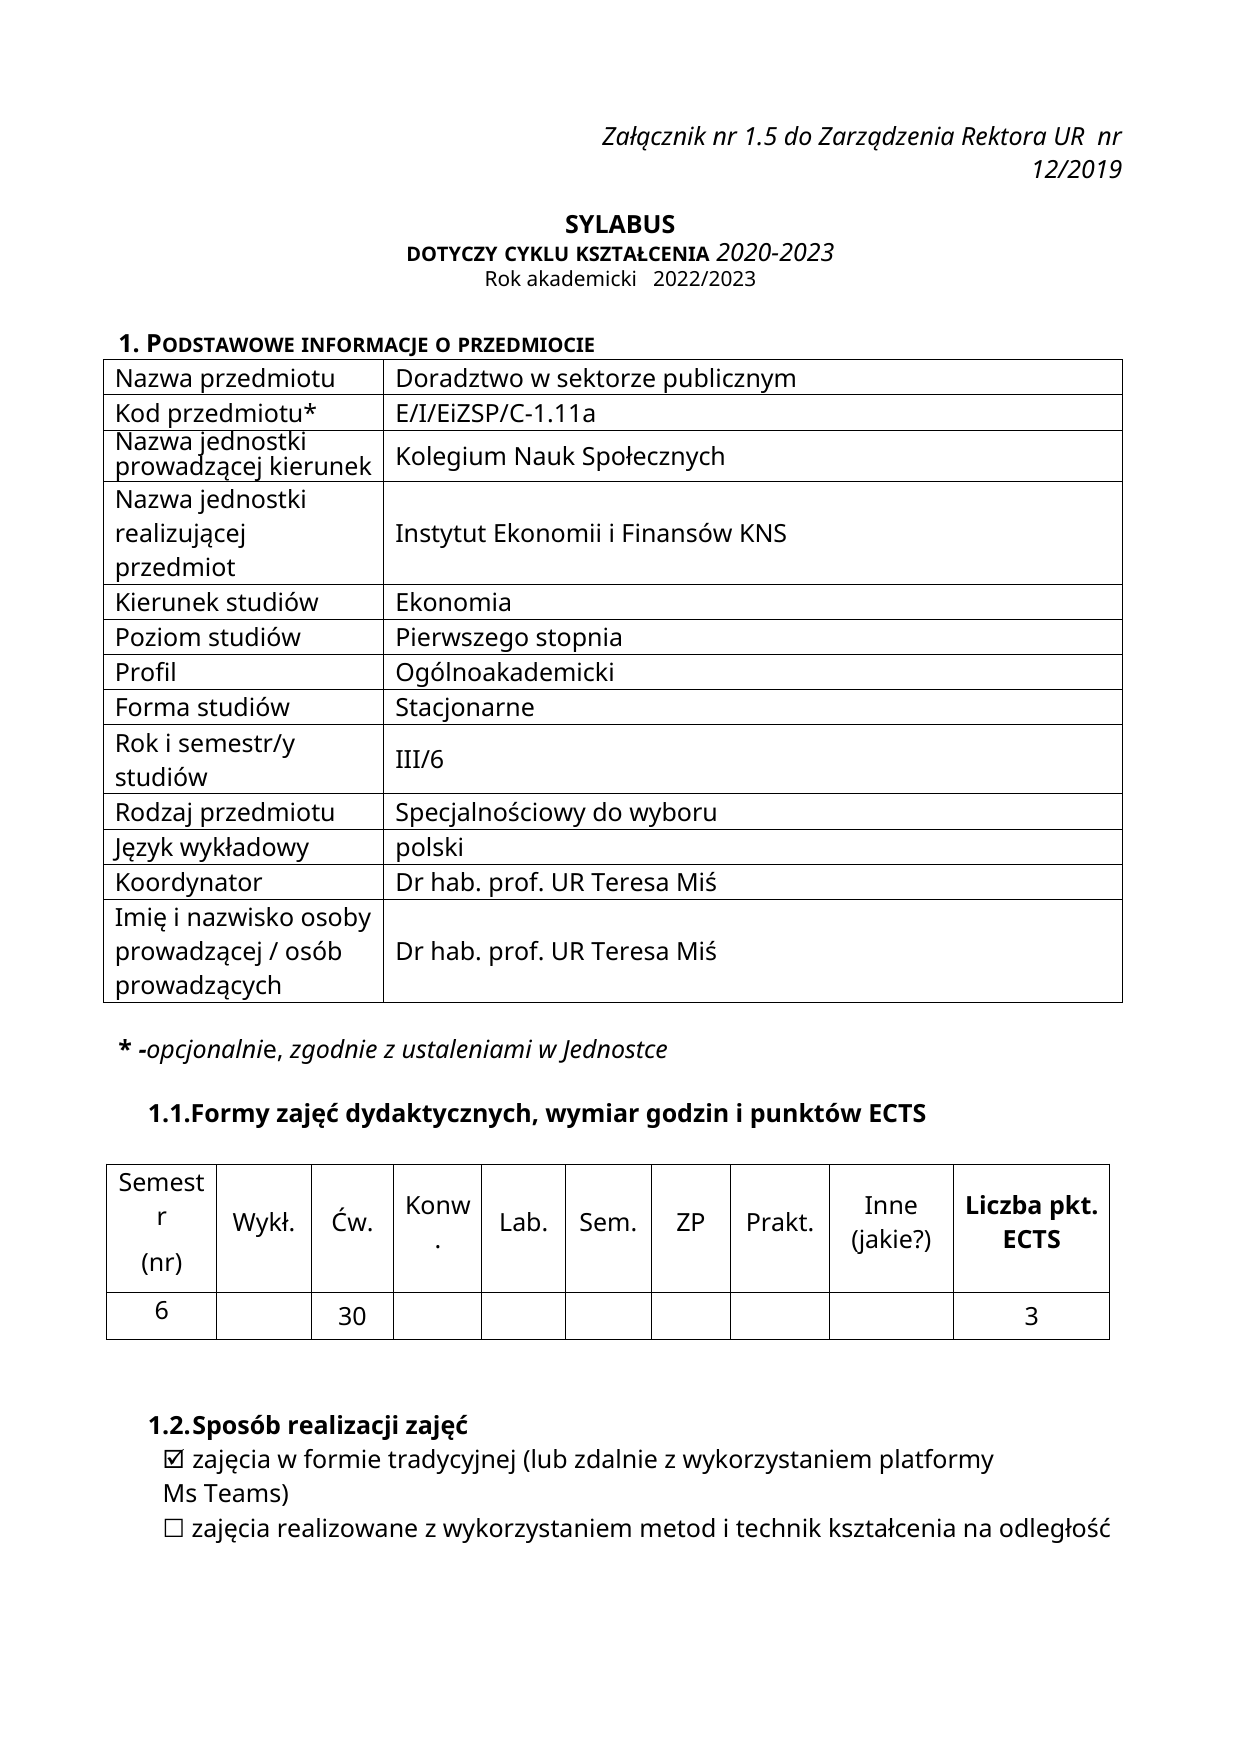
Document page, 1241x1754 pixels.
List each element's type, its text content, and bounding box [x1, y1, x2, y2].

table_cell Profil [104, 655, 383, 689]
table_header ZP [652, 1165, 730, 1292]
table_cell Forma studiów [104, 690, 383, 724]
text zajęcia w formie tradycyjnej (lub zdalnie z wykorzystaniem platformy Ms Teams) [162, 1442, 1122, 1510]
table_cell Pierwszego stopnia [384, 620, 1122, 654]
text 1.2. Sposób realizacji zajęć [148, 1408, 1122, 1442]
table_cell Rok i semestr/y studiów [104, 725, 383, 793]
text 1.1.Formy zajęć dydaktycznych, wymiar godzin i punktów ECTS [148, 1095, 1122, 1129]
table_cell Koordynator [104, 865, 383, 899]
table_cell Kolegium Nauk Społecznych [384, 431, 1122, 481]
text * -opcjonalnie, zgodnie z ustaleniami w Jednostce [118, 1032, 1122, 1066]
table_cell [830, 1293, 953, 1339]
table_cell Ogólnoakademicki [384, 655, 1122, 689]
table_cell Ekonomia [384, 585, 1122, 619]
table_cell [217, 1293, 311, 1339]
table_cell Poziom studiów [104, 620, 383, 654]
table_cell 3 [954, 1293, 1109, 1339]
table_cell 30 [312, 1293, 393, 1339]
table_header Inne (jakie?) [830, 1165, 953, 1292]
table_cell [731, 1293, 829, 1339]
table_cell Instytut Ekonomii i Finansów KNS [384, 482, 1122, 584]
table_cell Stacjonarne [384, 690, 1122, 724]
table_cell Kod przedmiotu* [104, 395, 383, 429]
table_header Liczba pkt. ECTS [954, 1165, 1109, 1292]
table_cell [482, 1293, 565, 1339]
table_header Semestr (nr) [107, 1165, 216, 1292]
table_cell Kierunek studiów [104, 585, 383, 619]
table_cell polski [384, 830, 1122, 863]
text ☐ zajęcia realizowane z wykorzystaniem metod i technik kształcenia na odległość [162, 1510, 1122, 1544]
table_cell [394, 1293, 481, 1339]
table_cell Dr hab. prof. UR Teresa Miś [384, 865, 1122, 899]
text dotyczy cyklu kształcenia 2020-2023 [118, 241, 1122, 266]
text SYLABUS [118, 207, 1122, 241]
table_cell Imię i nazwisko osoby prowadzącej / osób prowadzących [104, 900, 383, 1002]
table_cell Rodzaj przedmiotu [104, 794, 383, 828]
table_cell [566, 1293, 651, 1339]
table_header Nazwa przedmiotu [104, 360, 383, 394]
table_header Prakt. [731, 1165, 829, 1292]
table_cell Język wykładowy [104, 830, 383, 863]
table_header Konw. [394, 1165, 481, 1292]
table_cell Nazwa jednostki realizującej przedmiot [104, 482, 383, 584]
table_header Lab. [482, 1165, 565, 1292]
table_header Wykł. [217, 1165, 311, 1292]
table_cell 6 [107, 1293, 216, 1339]
text Załącznik nr 1.5 do Zarządzenia Rektora UR nr 12/2019 [118, 118, 1122, 186]
table_cell Nazwa jednostki prowadzącej kierunek [104, 431, 383, 481]
table_header Ćw. [312, 1165, 393, 1292]
table_cell [652, 1293, 730, 1339]
table_cell E/I/EiZSP/C-1.11a [384, 395, 1122, 429]
table_header Sem. [566, 1165, 651, 1292]
table_cell III/6 [384, 725, 1122, 793]
text 1. Podstawowe informacje o przedmiocie [118, 325, 1122, 359]
table_header Doradztwo w sektorze publicznym [384, 360, 1122, 394]
table_cell Dr hab. prof. UR Teresa Miś [384, 900, 1122, 1002]
table_cell Specjalnościowy do wyboru [384, 794, 1122, 828]
text Rok akademicki 2022/2023 [118, 266, 1122, 291]
